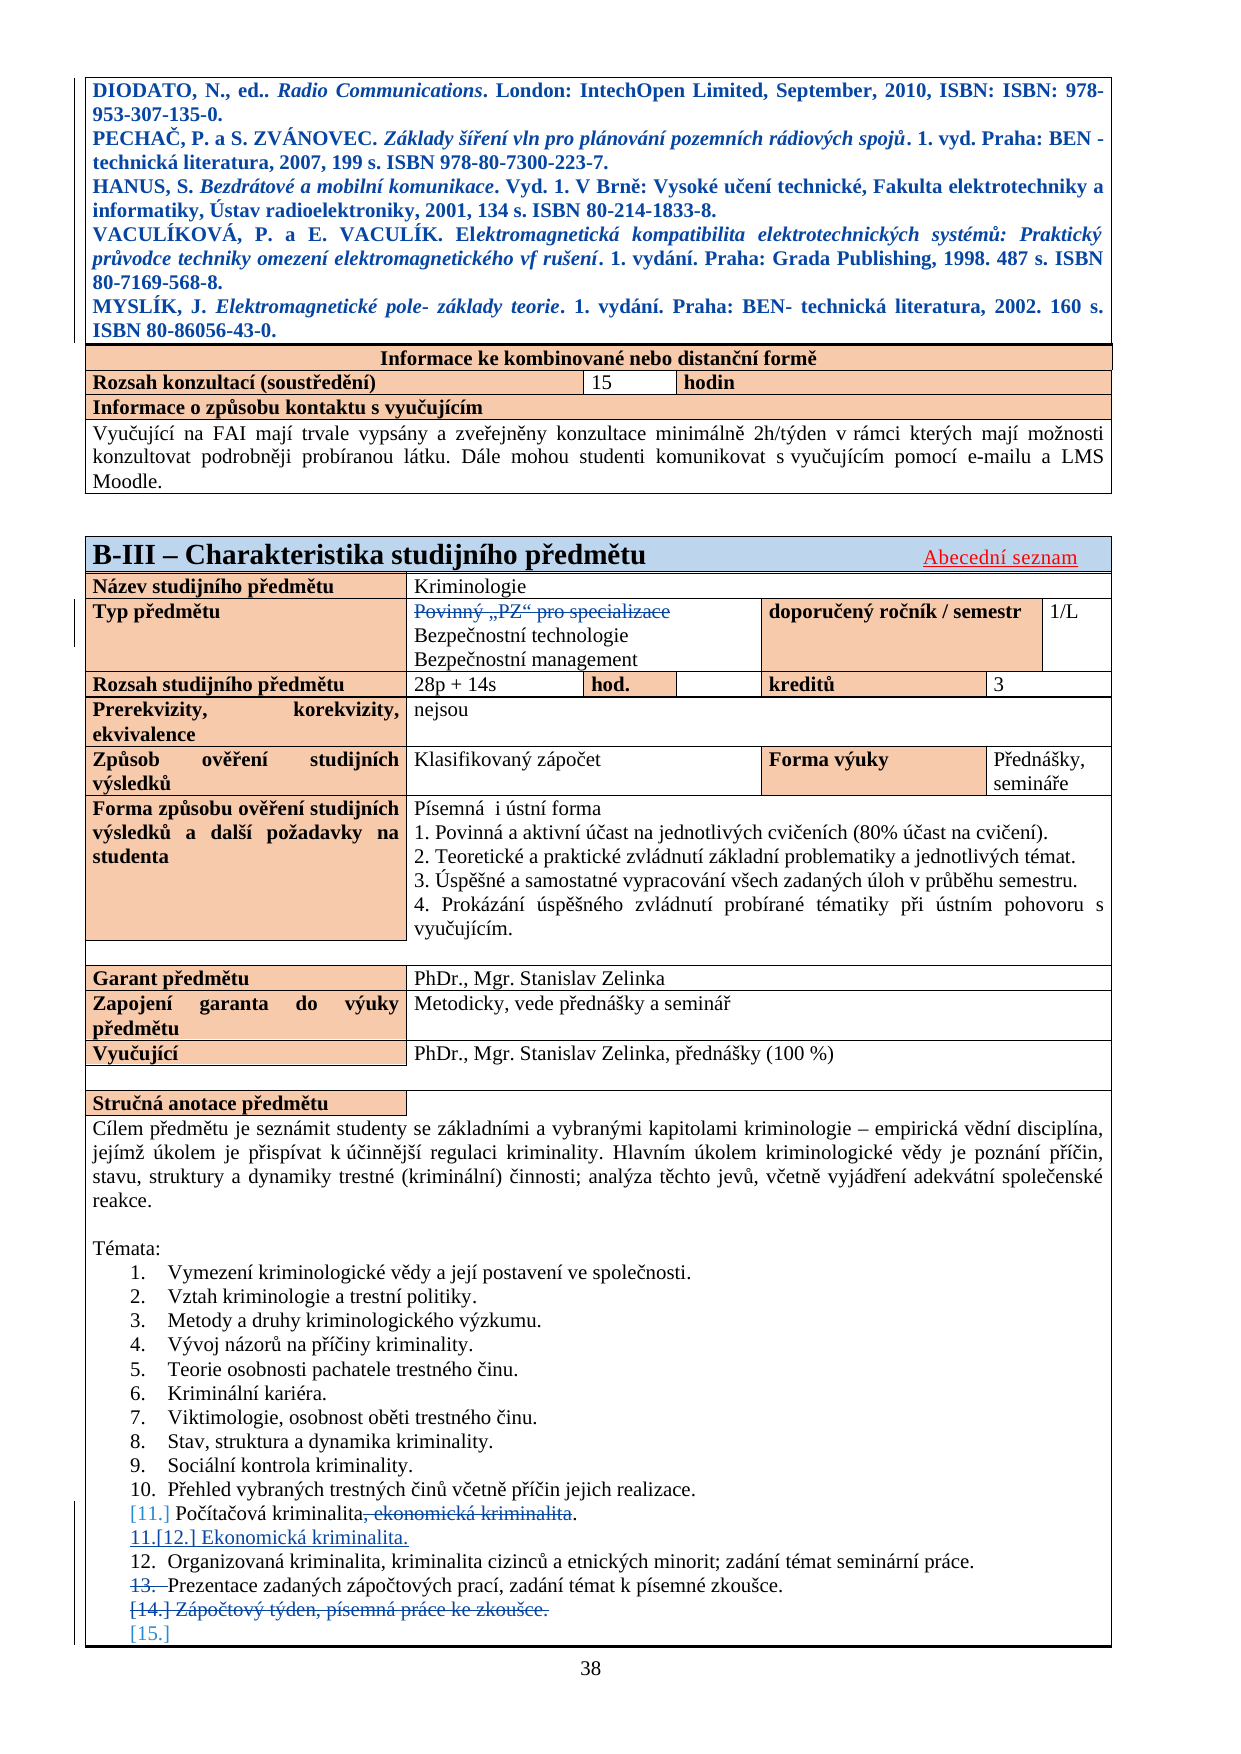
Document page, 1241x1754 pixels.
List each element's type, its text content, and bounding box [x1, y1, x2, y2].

table_cell Metodicky, vede přednášky a seminář [407, 991, 1111, 1039]
table_cell Garant předmětu [86, 966, 406, 990]
table_cell Způsob ověření studijních výsledků [86, 747, 406, 795]
table_cell Forma způsobu ověření studijních výsledků a další požadavky na studenta [86, 796, 406, 940]
table_cell hodin [677, 371, 1111, 394]
table_cell Prerekvizity, korekvizity, ekvivalence [86, 698, 406, 746]
table_cell Kriminologie [407, 574, 1111, 598]
table_cell Klasifikovaný zápočet [407, 747, 761, 795]
table_cell Rozsah studijního předmětu [86, 672, 406, 696]
table_cell Stručná anotace předmětu [86, 1091, 406, 1115]
table_cell Název studijního předmětu [86, 574, 406, 598]
table_cell Typ předmětu [86, 599, 406, 671]
table_header B-III – Charakteristika studijního předmětu Abecední seznam [86, 537, 1111, 571]
table_cell [86, 1065, 1111, 1090]
table_cell Přednášky, semináře [987, 747, 1111, 795]
table_cell Vyučující [86, 1041, 406, 1064]
table_cell Forma výuky [762, 747, 986, 795]
table_cell Cílem předmětu je seznámit studenty se základními a vybranými kapitolami kriminologie – empirická vědní disciplína, jejímž úkolem je přispívat k účinnější regulaci kriminality. Hlavním úkolem kriminologické vědy je poznání příčin, stavu, struktury a dynamiky trestné (kriminální) činnosti; analýza těchto jevů, včetně vyjádření adekvátní společenské reakce. Témata: Vymezení kriminologické vědy a její postavení ve společnosti. Vztah kriminologie a trestní politiky. Metody a druhy kriminologického výzkumu. Vývoj názorů na příčiny kriminality. Teorie osobnosti pachatele trestného činu. Kriminální kariéra. Viktimologie, osobnost oběti trestného činu. Stav, struktura a dynamika kriminality. Sociální kontrola kriminality. Přehled vybraných trestných činů včetně příčin jejich realizace. Počítačová kriminalita. Organizovaná kriminalita, kriminalita cizinců a etnických minorit; zadání témat seminární práce. Prezentace zadaných zápočtových prací, zadání témat k písemné zkoušce. [86, 1115, 1111, 1645]
table_cell Vyučující na FAI mají trvale vypsány a zveřejněny konzultace minimálně 2h/týden v rámci kterých mají možnosti konzultovat podrobněji probíranou látku. Dále mohou studenti komunikovat s vyučujícím pomocí e-mailu a LMS Moodle. [86, 420, 1111, 493]
table_cell PhDr., Mgr. Stanislav Zelinka [407, 966, 1111, 990]
table_cell PhDr., Mgr. Stanislav Zelinka, přednášky (100 %) [407, 1041, 1111, 1064]
table_cell Informace o způsobu kontaktu s vyučujícím [86, 395, 1111, 419]
table_cell 15 [584, 371, 676, 394]
table_cell 1/L [1043, 599, 1111, 671]
table_cell hod. [584, 672, 676, 696]
table_cell 28p + 14s [407, 672, 583, 696]
table_cell Informace ke kombinované nebo distanční formě [86, 346, 1112, 370]
table_cell Bezpečnostní technologie Bezpečnostní management [407, 599, 761, 671]
table_cell kreditů [762, 672, 986, 696]
table_cell Písemná i ústní forma 1. Povinná a aktivní účast na jednotlivých cvičeních (80% účast na cvičení). 2. Teoretické a praktické zvládnutí základní problematiky a jednotlivých témat. 3. Úspěšné a samostatné vypracování všech zadaných úloh v průběhu semestru. 4. Prokázání úspěšného zvládnutí probírané tématiky při ústním pohovoru s vyučujícím. [407, 796, 1111, 940]
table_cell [86, 78, 1111, 342]
table_cell [407, 1091, 1111, 1115]
table_cell [86, 940, 1111, 965]
table_cell Zapojení garanta do výuky předmětu [86, 991, 406, 1039]
table_cell nejsou [407, 698, 1111, 746]
table_cell [677, 672, 761, 696]
table_cell doporučený ročník / semestr [762, 599, 1042, 671]
table_cell 3 [987, 672, 1111, 696]
table_cell Rozsah konzultací (soustředění) [86, 371, 583, 394]
